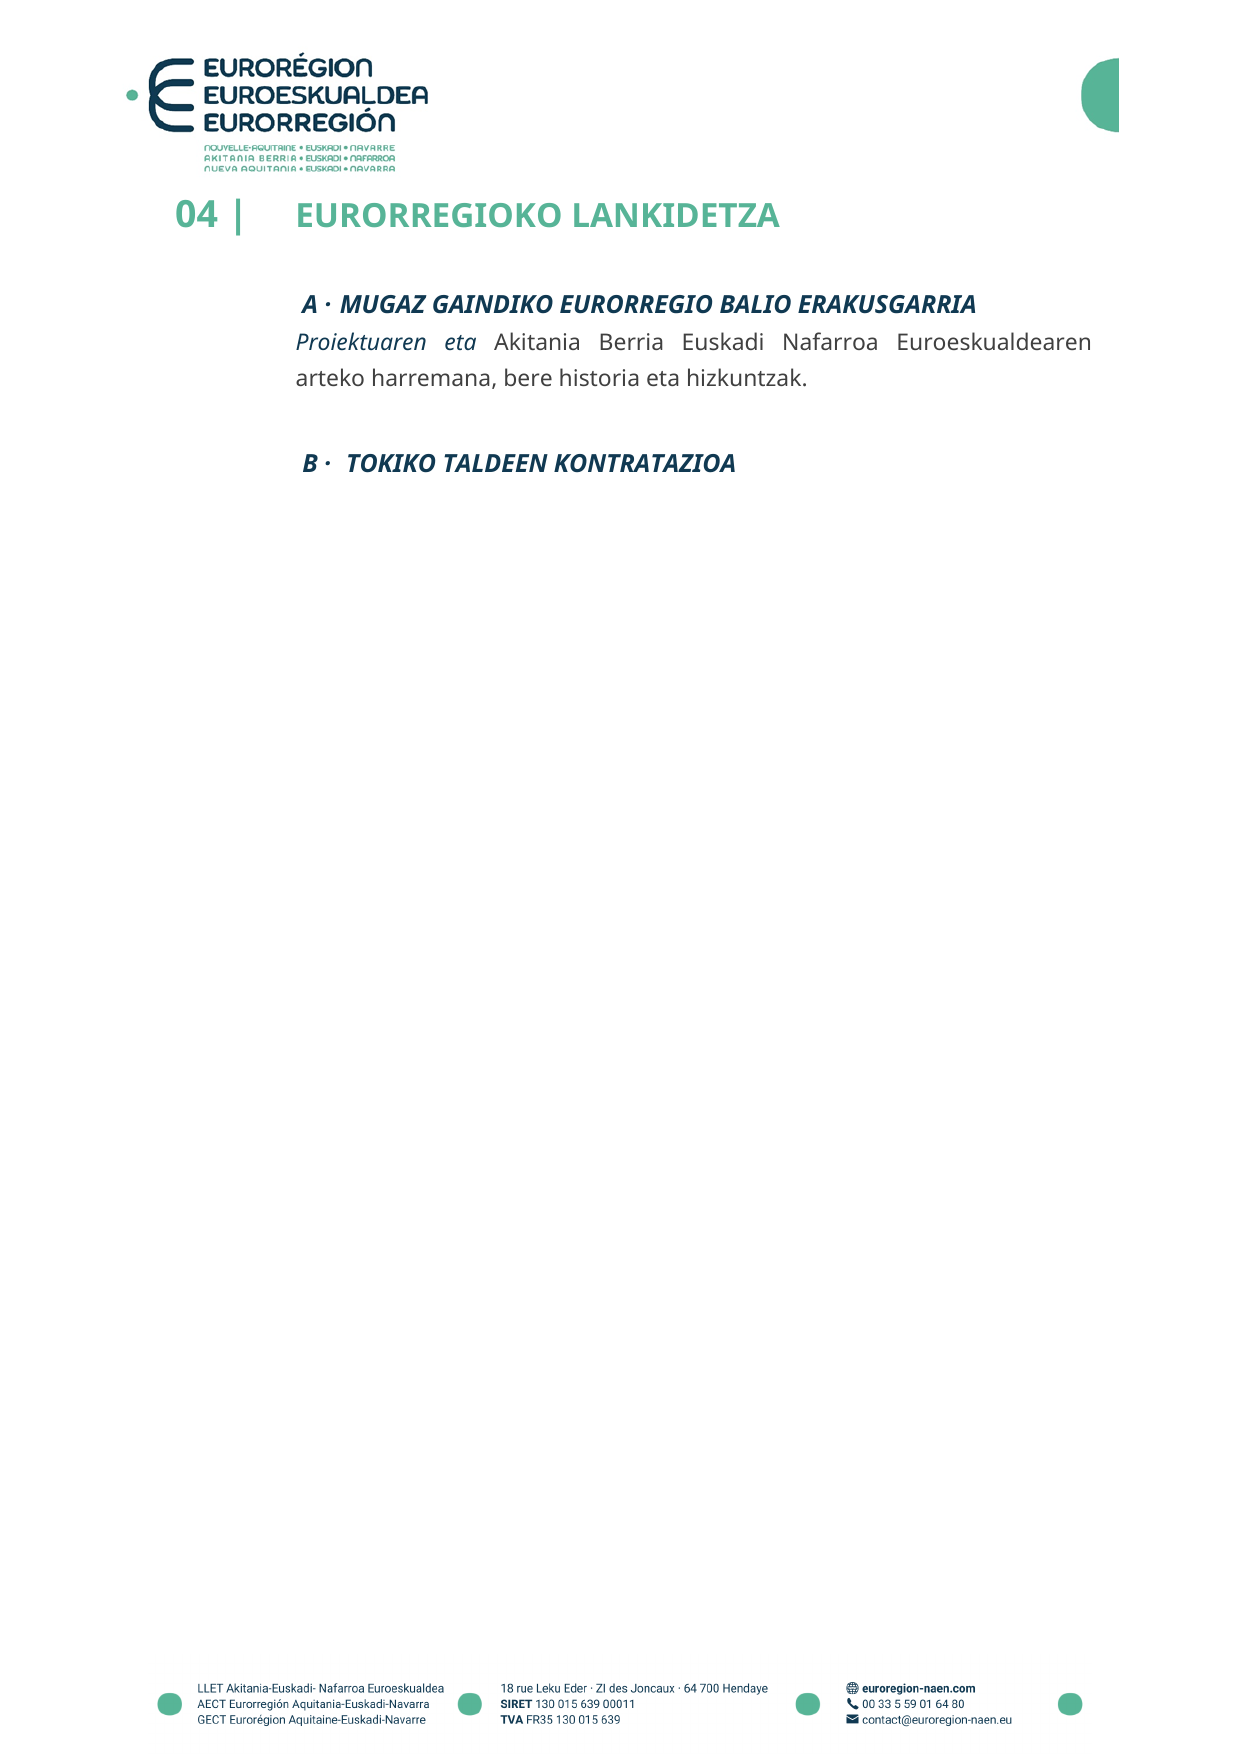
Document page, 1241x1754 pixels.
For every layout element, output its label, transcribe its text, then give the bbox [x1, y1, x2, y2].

picture [147, 1654, 1093, 1754]
list Mugaz gaindiko eurorregio balio erakusgarria [302, 287, 1093, 321]
picture [48, 37, 1119, 187]
subtitle eurorregioko lankidetza [221, 148, 1093, 238]
text Proiektuaren eta Akitania Berria Euskadi Nafarroa Euroeskualdearen arteko harremana, bere historia eta hizkuntzak. [295, 326, 1093, 393]
list tokiko taldeen kontratazioa [302, 446, 1093, 480]
